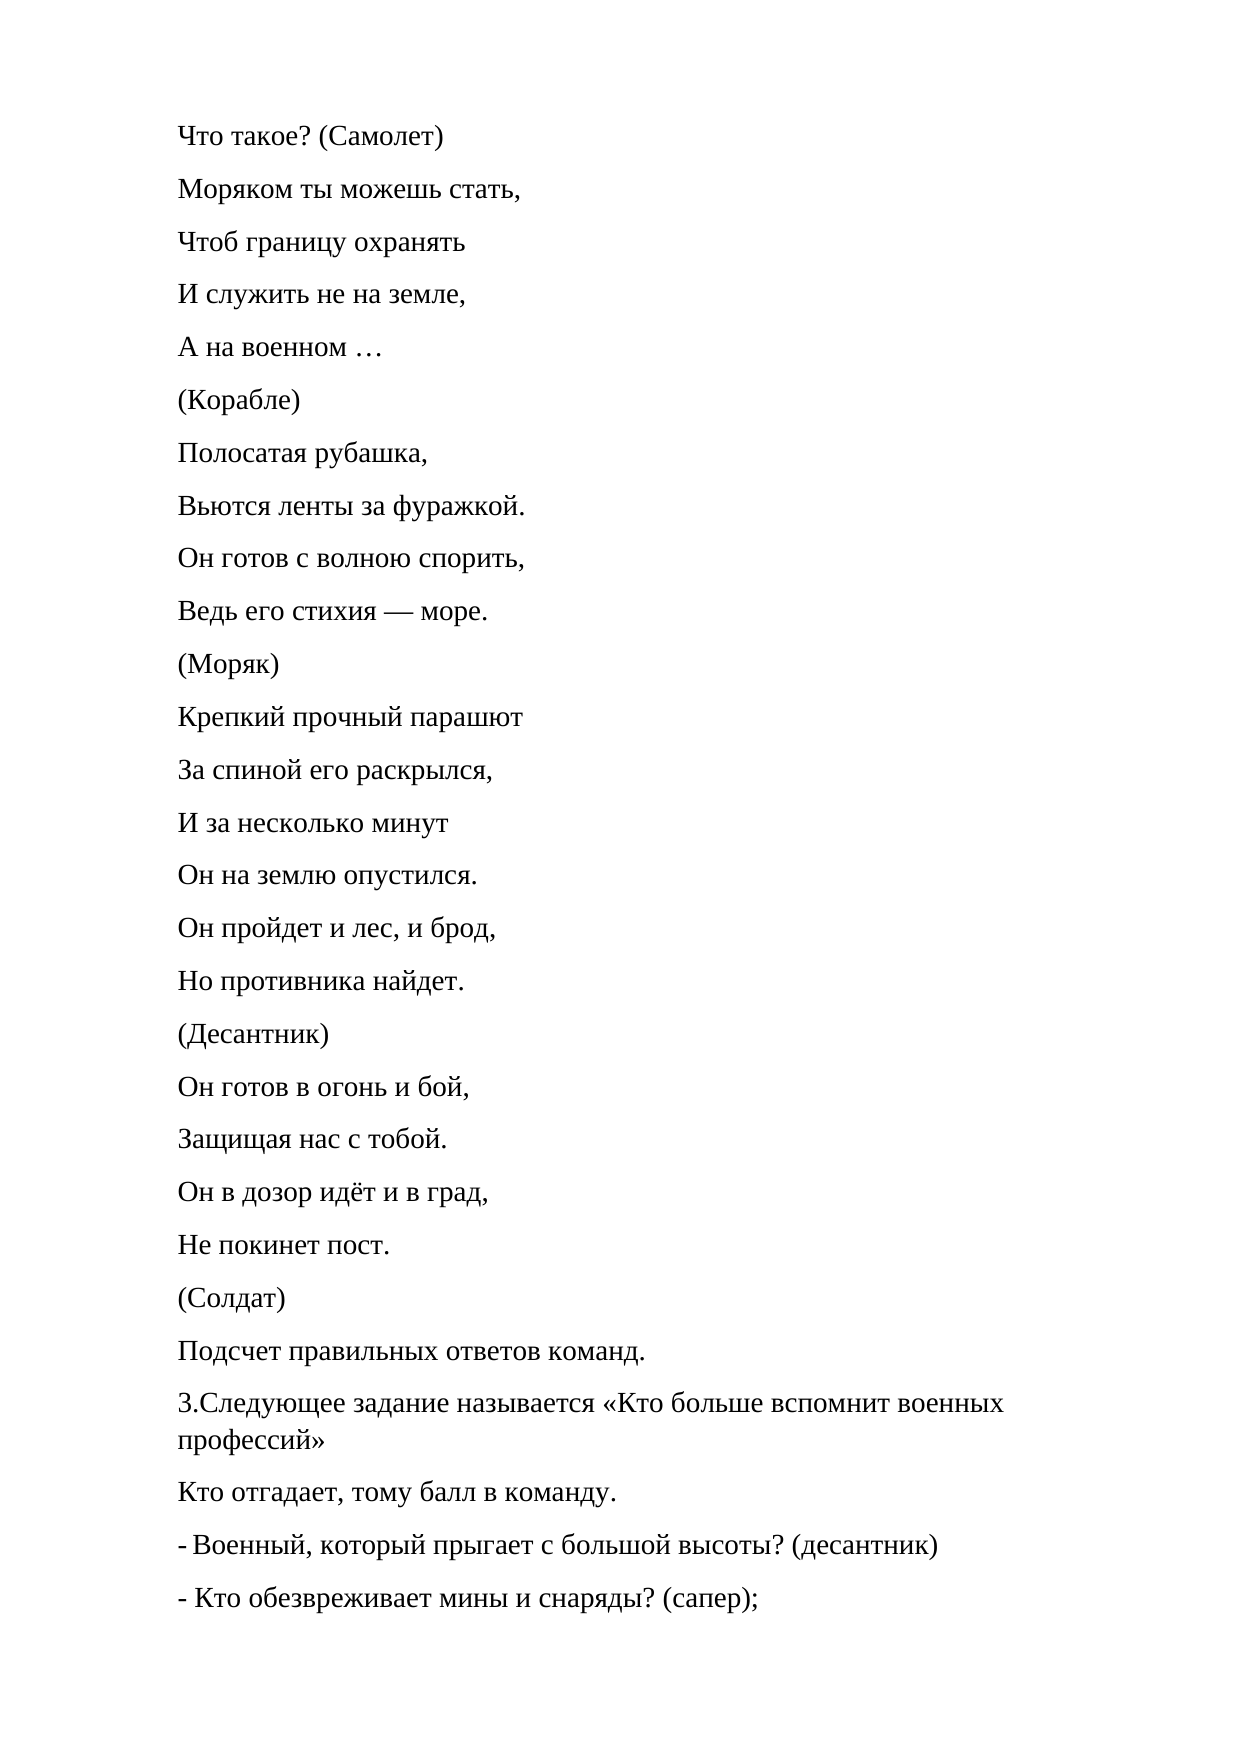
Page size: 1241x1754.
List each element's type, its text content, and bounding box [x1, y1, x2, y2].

text Что такое? (Самолет) [177, 118, 1152, 152]
text (Моряк) [177, 646, 1152, 680]
text И служить не на земле, [177, 277, 1152, 310]
text 3.Следующее задание называется «Кто больше вспомнит военных профессий» [177, 1386, 1152, 1455]
text Не покинет пост. [177, 1227, 1152, 1261]
text Он на землю опустился. [177, 857, 1152, 891]
text И за несколько минут [177, 805, 1152, 838]
text - Военный, который прыгает с большой высоты? (десантник) [177, 1527, 1152, 1561]
text Он готов с волною спорить, [177, 541, 1152, 574]
text Он готов в огонь и бой, [177, 1069, 1152, 1102]
text - Кто обезвреживает мины и снаряды? (сапер); [177, 1580, 1152, 1614]
text Но противника найдет. [177, 963, 1152, 997]
text (Десантник) [177, 1016, 1152, 1049]
text Полосатая рубашка, [177, 435, 1152, 468]
text Моряком ты можешь стать, [177, 171, 1152, 204]
text Ведь его стихия — море. [177, 593, 1152, 627]
text (Корабле) [177, 382, 1152, 416]
text За спиной его раскрылся, [177, 752, 1152, 785]
text Кто отгадает, тому балл в команду. [177, 1474, 1152, 1508]
text Защищая нас с тобой. [177, 1122, 1152, 1155]
text Он пройдет и лес, и брод, [177, 910, 1152, 944]
text Чтоб границу охранять [177, 224, 1152, 257]
text Вьются ленты за фуражкой. [177, 488, 1152, 521]
text А на военном … [177, 329, 1152, 363]
text (Солдат) [177, 1280, 1152, 1313]
text Крепкий прочный парашют [177, 699, 1152, 733]
text Он в дозор идёт и в град, [177, 1174, 1152, 1208]
text Подсчет правильных ответов команд. [177, 1333, 1152, 1366]
